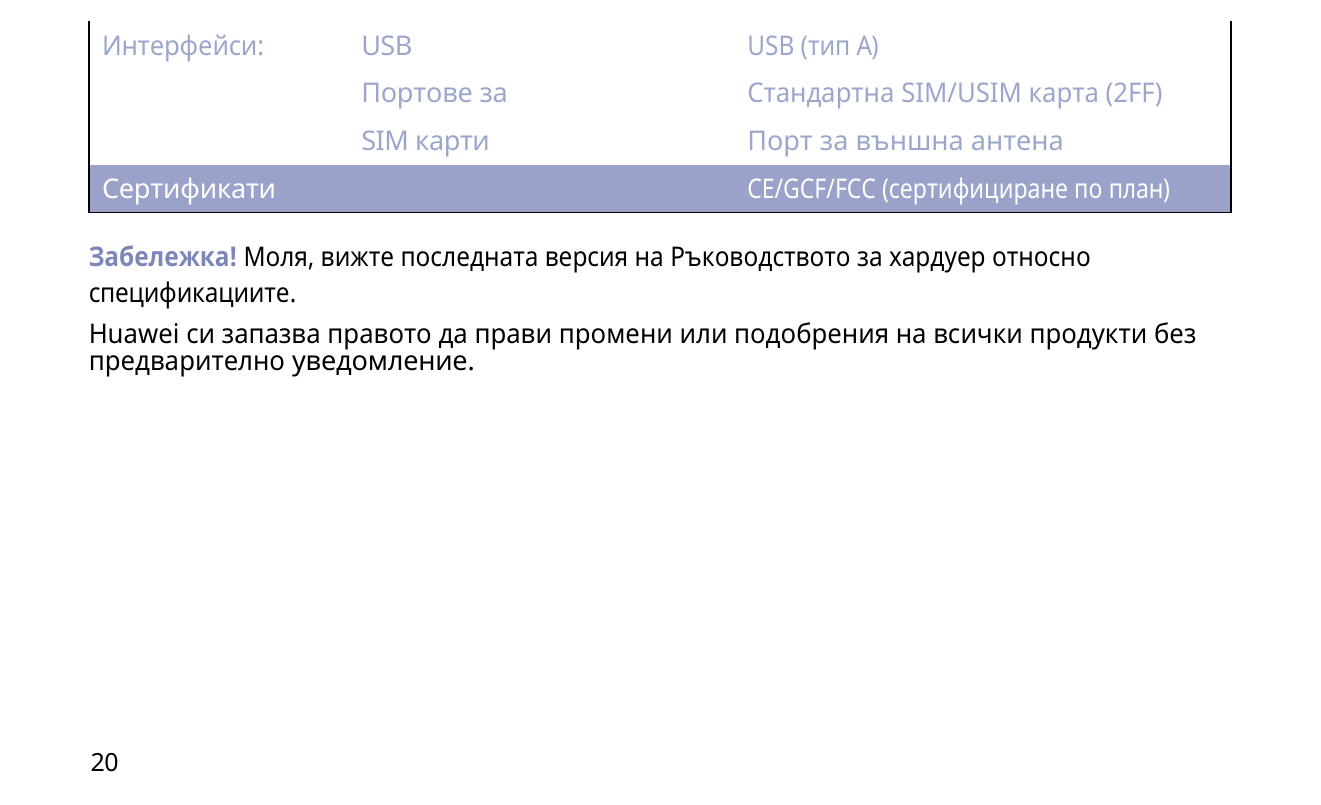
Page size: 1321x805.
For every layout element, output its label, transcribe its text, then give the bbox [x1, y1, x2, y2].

text Забележка! Моля, вижте последната версия на Ръководството за хардуер относно спецификациите. [88, 237, 1258, 311]
table_cell Сертификати [90, 165, 341, 212]
table_cell CE/GCF/FCC (сертифициране по план) [671, 165, 1230, 212]
table_cell USB Портове за SIM карти [341, 21, 671, 164]
table_cell [341, 165, 671, 212]
table_cell Интерфейси: [90, 21, 341, 164]
table_cell USB (тип A) Стандартна SIM/USIM карта (2FF) Порт за външна антена [671, 21, 1230, 164]
text Huawei си запазва правото да прави промени или подобрения на всички продукти без предварително уведомление. [88, 320, 1258, 378]
